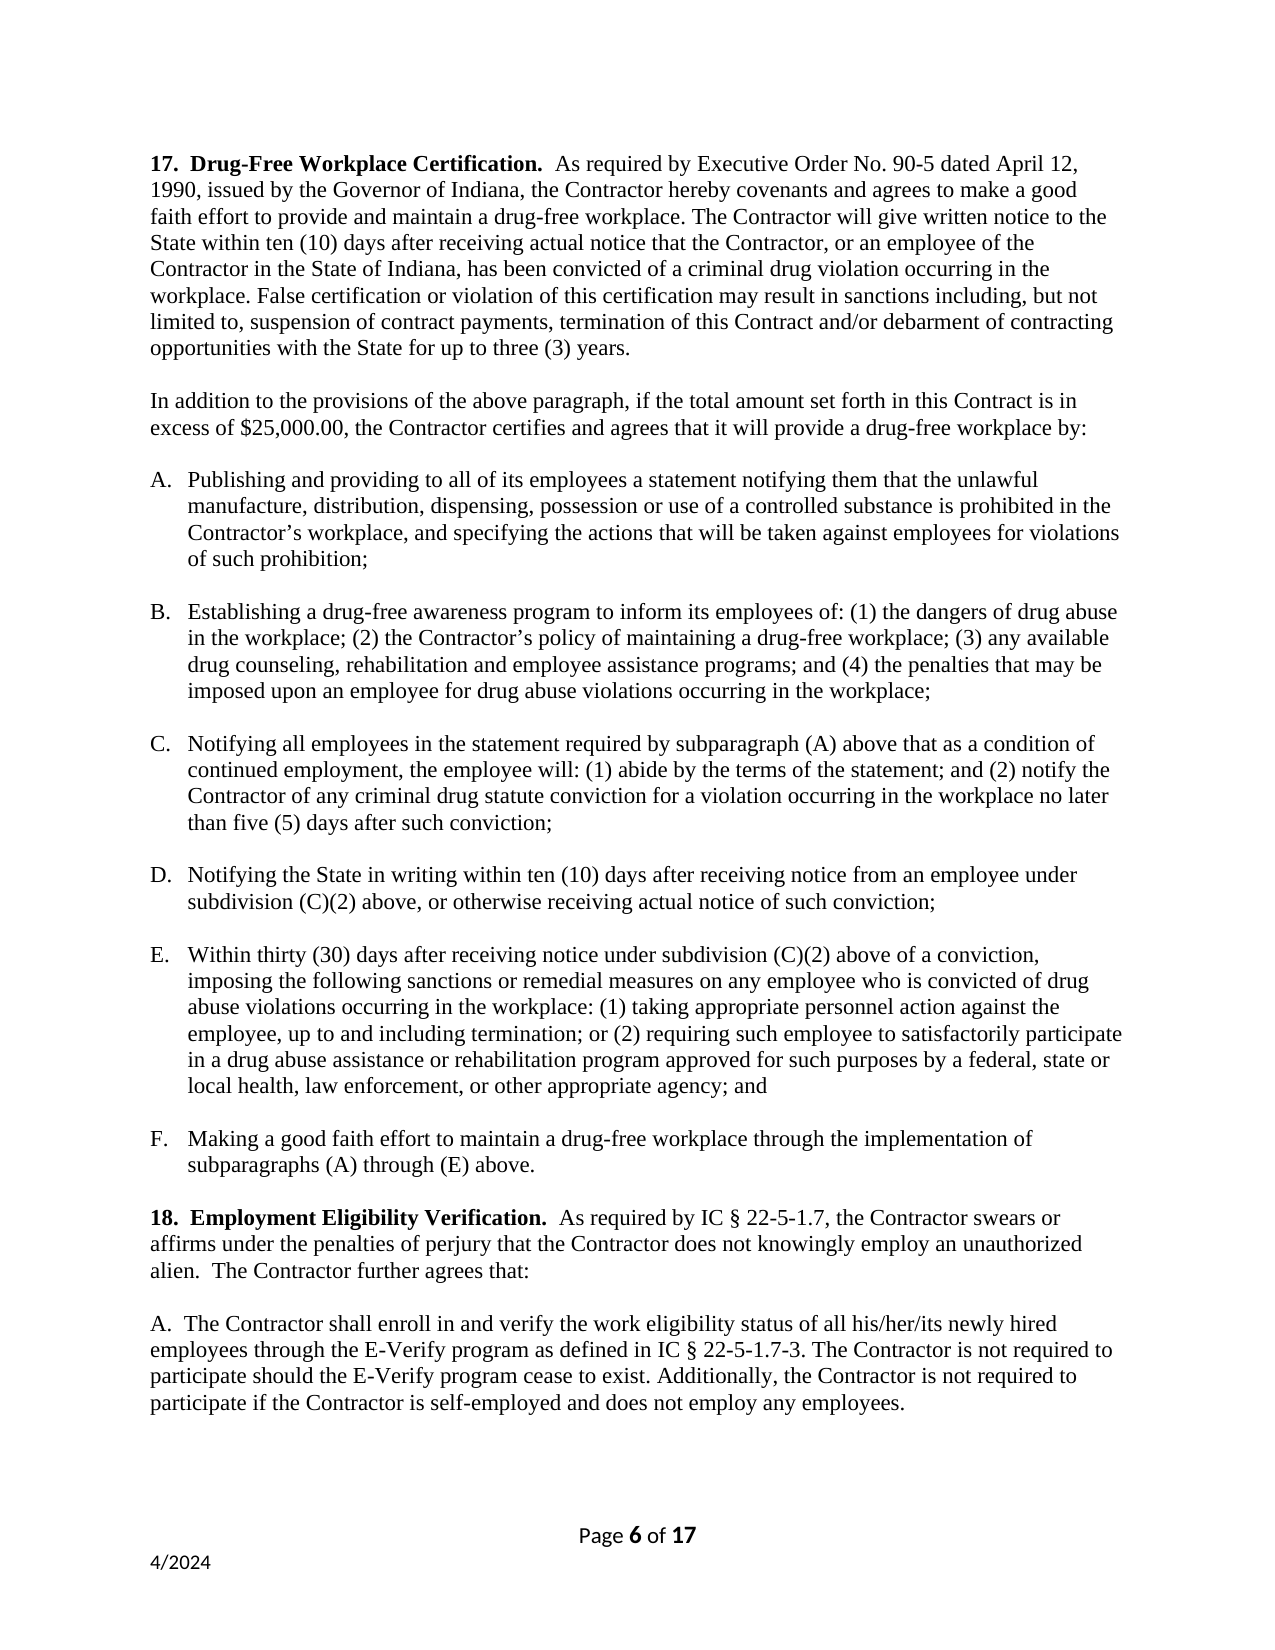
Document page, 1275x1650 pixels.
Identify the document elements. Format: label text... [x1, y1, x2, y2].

text In addition to the provisions of the above paragraph, if the total amount set forth in this Contract is in excess of $25,000.00, the Contractor certifies and agrees that it will provide a drug-free workplace by: [150, 387, 1125, 440]
list Notifying the State in writing within ten (10) days after receiving notice from an employee under subdivision (C)(2) above, or otherwise receiving actual notice of such conviction; [150, 862, 1125, 914]
list Publishing and providing to all of its employees a statement notifying them that the unlawful manufacture, distribution, dispensing, possession or use of a controlled substance is prohibited in the Contractor’s workplace, and specifying the actions that will be taken against employees for violations of such prohibition; [150, 466, 1125, 572]
list Establishing a drug-free awareness program to inform its employees of: (1) the dangers of drug abuse in the workplace; (2) the Contractor’s policy of maintaining a drug-free workplace; (3) any available drug counseling, rehabilitation and employee assistance programs; and (4) the penalties that may be imposed upon an employee for drug abuse violations occurring in the workplace; [150, 598, 1125, 703]
text 17. Drug-Free Workplace Certification. As required by Executive Order No. 90-5 dated April 12, 1990, issued by the Governor of Indiana, the Contractor hereby covenants and agrees to make a good faith effort to provide and maintain a drug-free workplace. The Contractor will give written notice to the State within ten (10) days after receiving actual notice that the Contractor, or an employee of the Contractor in the State of Indiana, has been convicted of a criminal drug violation occurring in the workplace. False certification or violation of this certification may result in sanctions including, but not limited to, suspension of contract payments, termination of this Contract and/or debarment of contracting opportunities with the State for up to three (3) years. [150, 150, 1125, 361]
text 18. Employment Eligibility Verification. As required by IC § 22-5-1.7, the Contractor swears or affirms under the penalties of perjury that the Contractor does not knowingly employ an unauthorized alien. The Contractor further agrees that: [150, 1204, 1125, 1283]
text A. The Contractor shall enroll in and verify the work eligibility status of all his/her/its newly hired employees through the E-Verify program as defined in IC § 22-5-1.7-3. The Contractor is not required to participate should the E-Verify program cease to exist. Additionally, the Contractor is not required to participate if the Contractor is self-employed and does not employ any employees. [150, 1309, 1125, 1415]
list Notifying all employees in the statement required by subparagraph (A) above that as a condition of continued employment, the employee will: (1) abide by the terms of the statement; and (2) notify the Contractor of any criminal drug statute conviction for a violation occurring in the workplace no later than five (5) days after such conviction; [150, 730, 1125, 835]
list Within thirty (30) days after receiving notice under subdivision (C)(2) above of a conviction, imposing the following sanctions or remedial measures on any employee who is convicted of drug abuse violations occurring in the workplace: (1) taking appropriate personnel action against the employee, up to and including termination; or (2) requiring such employee to satisfactorily participate in a drug abuse assistance or rehabilitation program approved for such purposes by a federal, state or local health, law enforcement, or other appropriate agency; and [150, 941, 1125, 1099]
list Making a good faith effort to maintain a drug-free workplace through the implementation of subparagraphs (A) through (E) above. [150, 1125, 1125, 1178]
